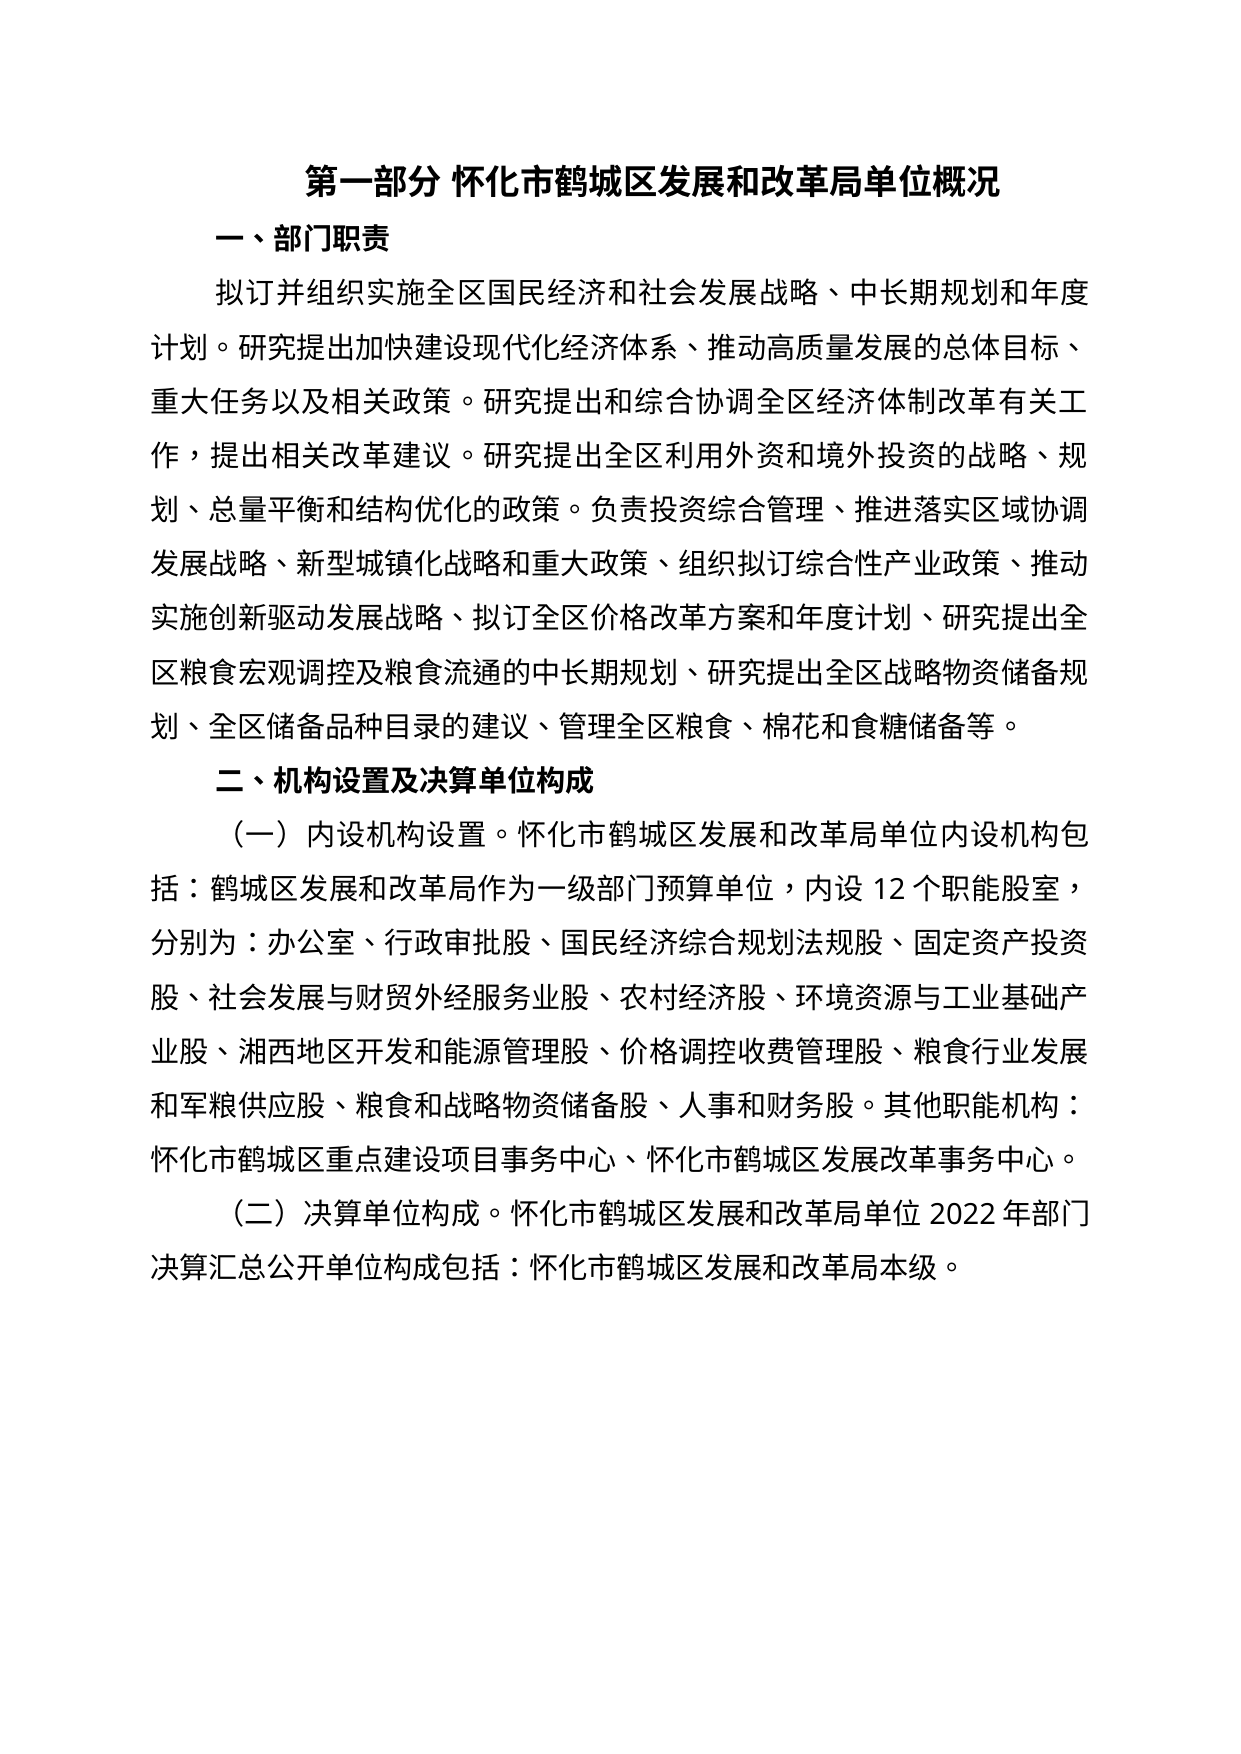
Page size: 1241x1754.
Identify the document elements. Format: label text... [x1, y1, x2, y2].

text 一、部门职责 [150, 204, 1090, 258]
text 二、机构设置及决算单位构成 [150, 746, 1090, 800]
text 拟订并组织实施全区国民经济和社会发展战略、中长期规划和年度计划。研究提出加快建设现代化经济体系、推动高质量发展的总体目标、重大任务以及相关政策。研究提出和综合协调全区经济体制改革有关工作，提出相关改革建议。研究提出全区利用外资和境外投资的战略、规划、总量平衡和结构优化的政策。负责投资综合管理、推进落实区域协调发展战略、新型城镇化战略和重大政策、组织拟订综合性产业政策、推动实施创新驱动发展战略、拟订全区价格改革方案和年度计划、研究提出全区粮食宏观调控及粮食流通的中长期规划、研究提出全区战略物资储备规划、全区储备品种目录的建议、管理全区粮食、棉花和食糖储备等。 [150, 258, 1090, 746]
text （二）决算单位构成。怀化市鹤城区发展和改革局单位2022年部门决算汇总公开单位构成包括：怀化市鹤城区发展和改革局本级。 [150, 1179, 1090, 1287]
text （一）内设机构设置。怀化市鹤城区发展和改革局单位内设机构包括：鹤城区发展和改革局作为一级部门预算单位，内设12个职能股室，分别为：办公室、行政审批股、国民经济综合规划法规股、固定资产投资股、社会发展与财贸外经服务业股、农村经济股、环境资源与工业基础产业股、湘西地区开发和能源管理股、价格调控收费管理股、粮食行业发展和军粮供应股、粮食和战略物资储备股、人事和财务股。其他职能机构：怀化市鹤城区重点建设项目事务中心、怀化市鹤城区发展改革事务中心。 [150, 800, 1090, 1179]
text 第一部分 怀化市鹤城区发展和改革局单位概况 [150, 150, 1090, 204]
